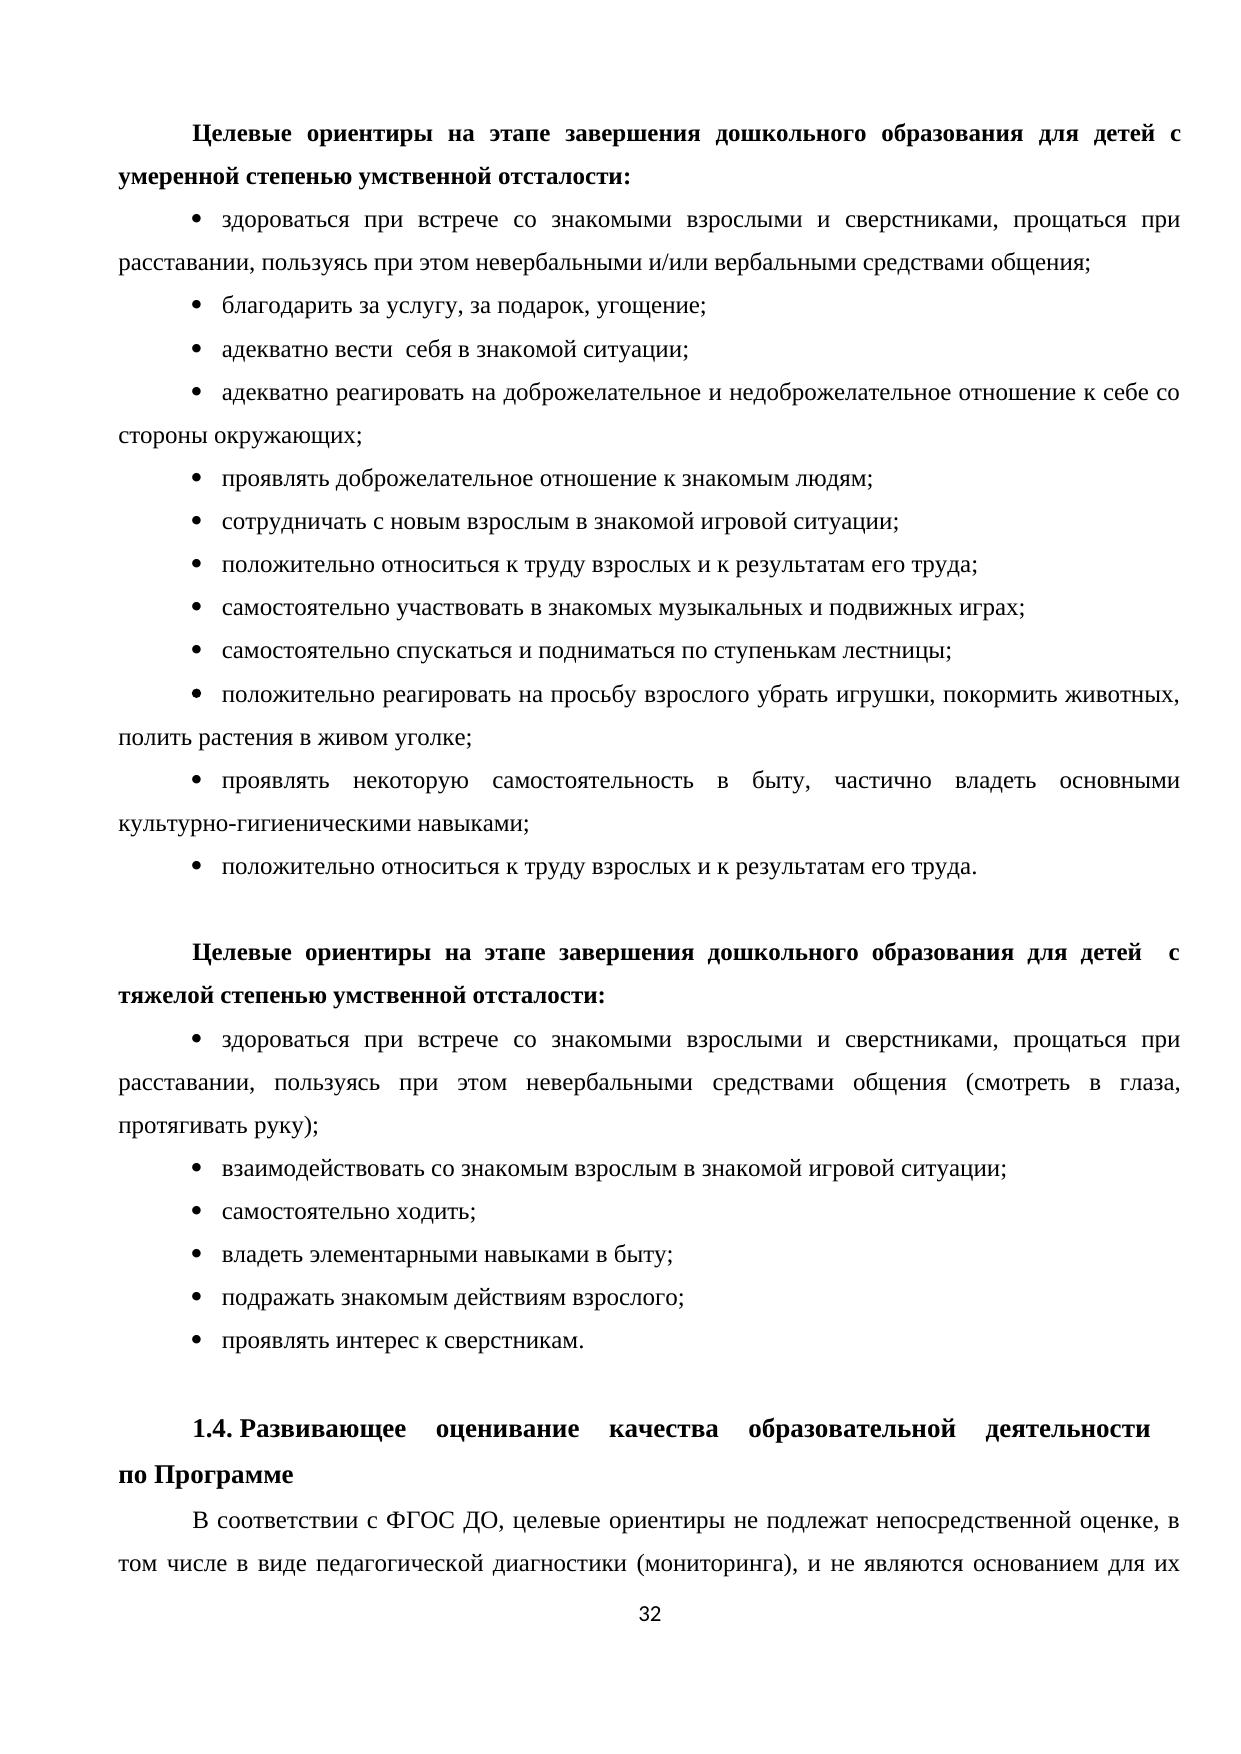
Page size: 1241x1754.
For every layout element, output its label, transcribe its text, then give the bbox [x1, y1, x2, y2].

list владеть элементарными навыками в быту; [118, 1239, 1181, 1268]
list подражать знакомым действиям взрослого; [118, 1282, 1181, 1311]
list адекватно реагировать на доброжелательное и недоброжелательное отношение к себе со стороны окружающих; [118, 377, 1181, 449]
list самостоятельно спускаться и подниматься по ступенькам лестницы; [118, 636, 1181, 664]
text Целевые ориентиры на этапе завершения дошкольного образования для детей с умеренной степенью умственной отсталости: [118, 118, 1181, 190]
list здороваться при встрече со знакомыми взрослыми и сверстниками, прощаться при расставании, пользуясь при этом невербальными средствами общения (смотреть в глаза, протягивать руку); [118, 1024, 1181, 1139]
list проявлять доброжелательное отношение к знакомым людям; [118, 463, 1181, 492]
list взаимодействовать со знакомым взрослым в знакомой игровой ситуации; [118, 1153, 1181, 1182]
text Целевые ориентиры на этапе завершения дошкольного образования для детей с тяжелой степенью умственной отсталости: [118, 937, 1181, 1009]
list благодарить за услугу, за подарок, угощение; [118, 291, 1181, 319]
list сотрудничать с новым взрослым в знакомой игровой ситуации; [118, 506, 1181, 535]
list положительно относиться к труду взрослых и к результатам его труда; [118, 549, 1181, 578]
text 1.4. Развивающее оценивание качества образовательной деятельности по Программе [118, 1412, 1181, 1490]
list здороваться при встрече со знакомыми взрослыми и сверстниками, прощаться при расставании, пользуясь при этом невербальными и/или вербальными средствами общения; [118, 204, 1181, 276]
list проявлять некоторую самостоятельность в быту, частично владеть основными культурно-гигиеническими навыками; [118, 765, 1181, 837]
list проявлять интерес к сверстникам. [118, 1326, 1181, 1354]
list положительно относиться к труду взрослых и к результатам его труда. [118, 851, 1181, 880]
list самостоятельно участвовать в знакомых музыкальных и подвижных играх; [118, 592, 1181, 621]
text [118, 1505, 1181, 1577]
list положительно реагировать на просьбу взрослого убрать игрушки, покормить животных, полить растения в живом уголке; [118, 679, 1181, 751]
list самостоятельно ходить; [118, 1196, 1181, 1225]
list адекватно вести себя в знакомой ситуации; [118, 334, 1181, 362]
